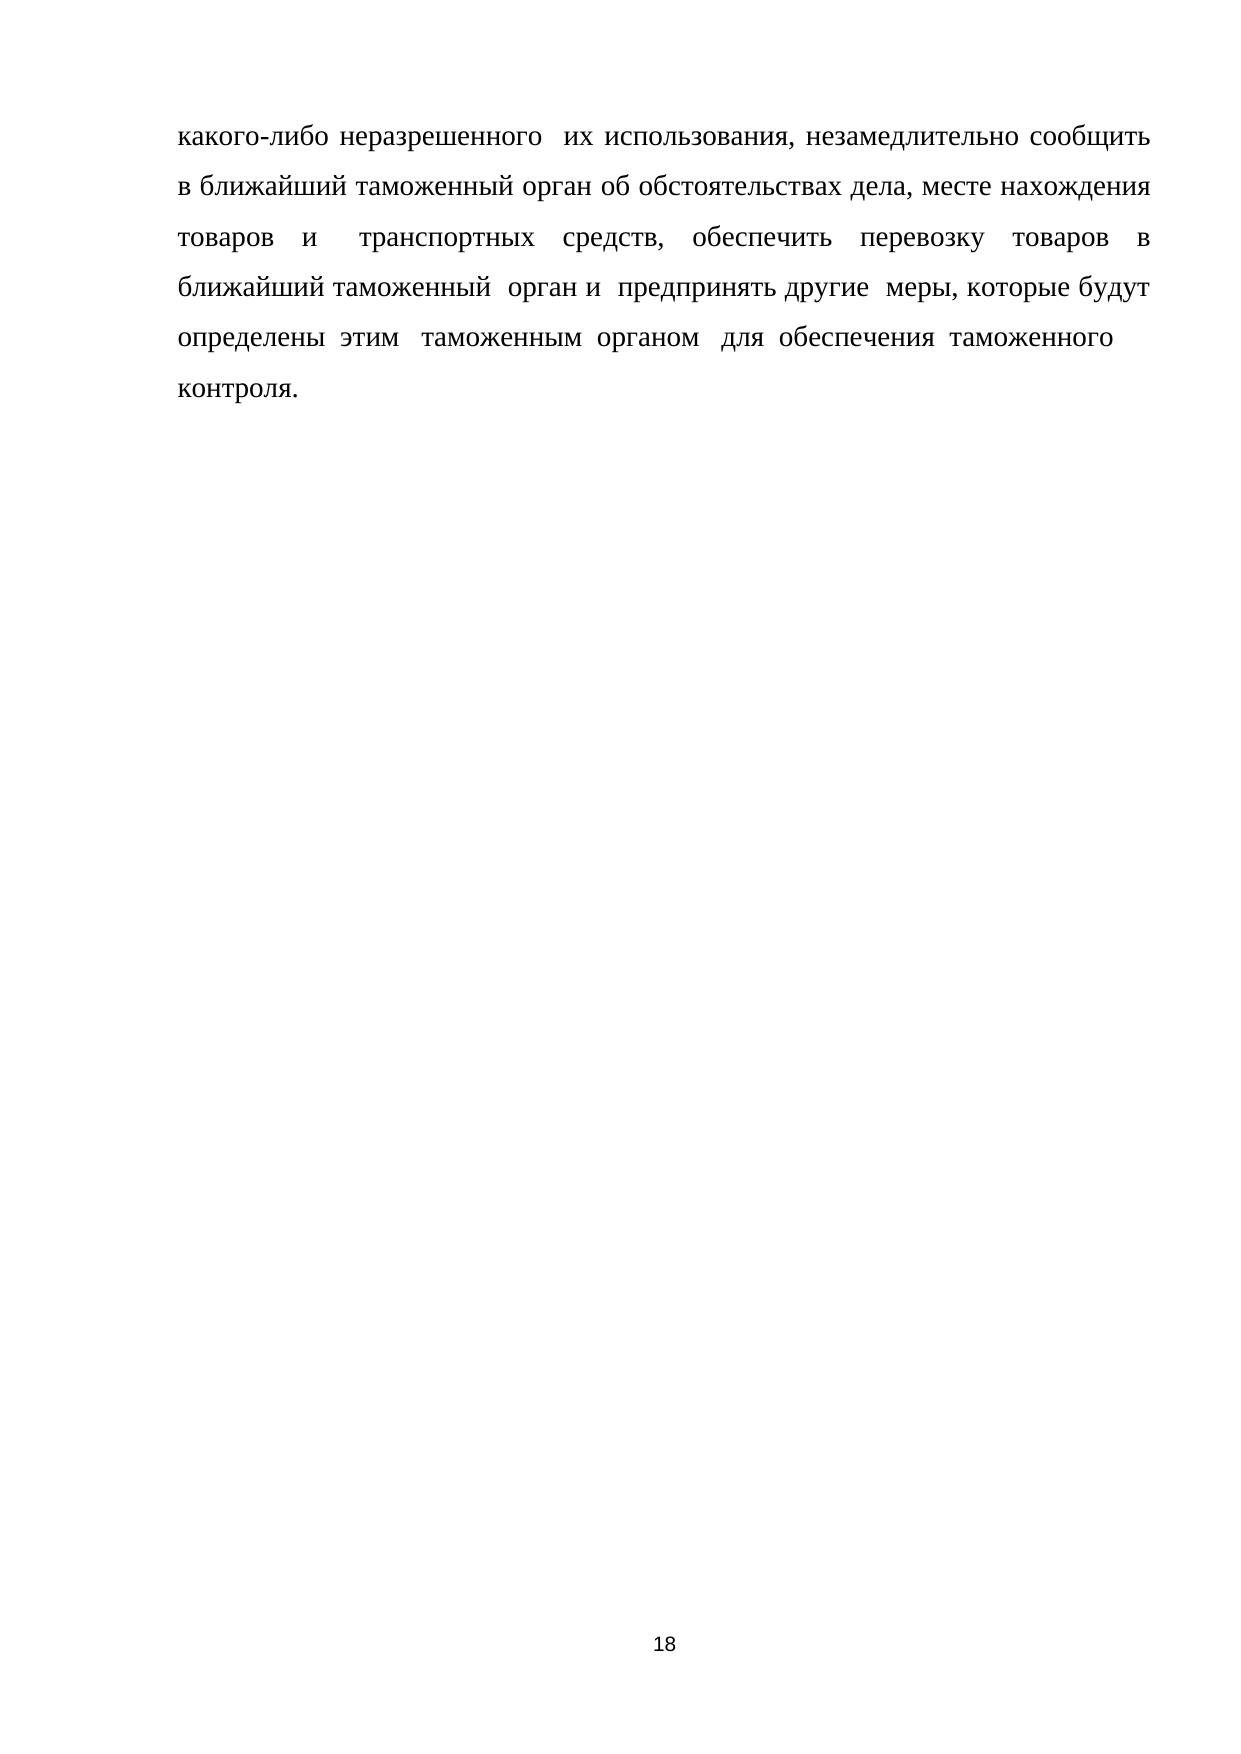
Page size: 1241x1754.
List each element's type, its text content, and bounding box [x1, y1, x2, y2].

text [177, 118, 1152, 353]
text контроля. [177, 370, 1152, 403]
